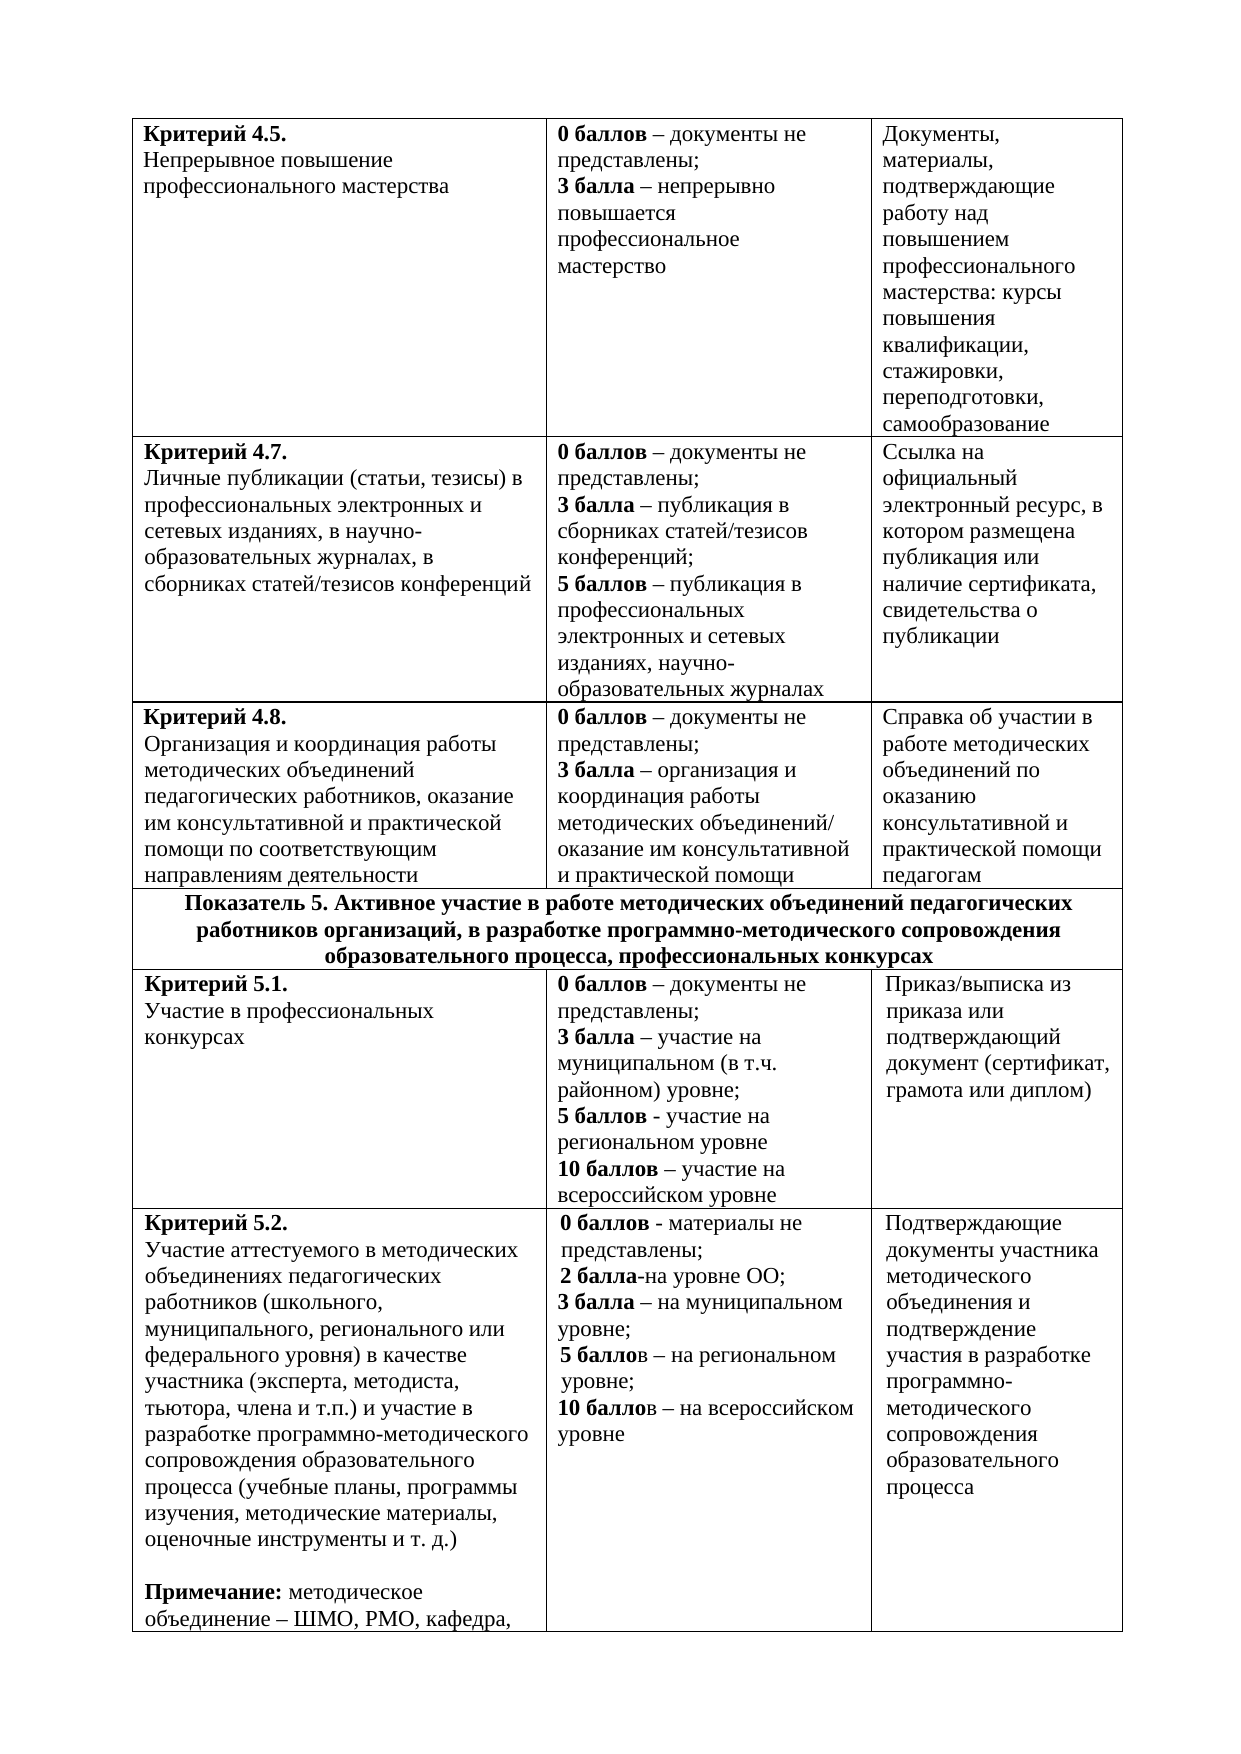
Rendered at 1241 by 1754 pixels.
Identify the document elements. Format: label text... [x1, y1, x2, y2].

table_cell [547, 1209, 871, 1631]
table_cell Критерий 4.8. Организация и координация работы методических объединений педагогических работников, оказание им консультативной и практической помощи по соответствующим направлениям деятельности [133, 703, 546, 888]
table_cell 0 баллов – документы не представлены; 3 балла – публикация в сборниках статей/тезисов конференций; 5 баллов – публикация в профессиональных электронных и сетевых изданиях, научно-образовательных журналах [547, 437, 871, 701]
table_cell 0 баллов – документы не представлены; 3 балла – участие на муниципальном (в т.ч. районном) уровне; 5 баллов - участие на региональном уровне 10 баллов – участие на всероссийском уровне [547, 970, 871, 1207]
table_cell Критерий 5.1. Участие в профессиональных конкурсах [133, 970, 546, 1207]
table_cell Ссылка на официальный электронный ресурс, в котором размещена публикация или наличие сертификата, свидетельства о публикации [872, 437, 1122, 701]
table_cell Показатель 5. Активное участие в работе методических объединений педагогических работников организаций, в разработке программно-методического сопровождения образовательного процесса, профессиональных конкурсах [133, 889, 1122, 968]
table_cell Приказ/выписка из приказа или подтверждающий документ (сертификат, грамота или диплом) [872, 970, 1122, 1207]
table_cell Справка об участии в работе методических объединений по оказанию консультативной и практической помощи педагогам [872, 703, 1122, 888]
table_cell 0 баллов – документы не представлены; 3 балла – организация и координация работы методических объединений/ оказание им консультативной и практической помощи [547, 703, 871, 888]
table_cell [872, 1209, 1122, 1631]
table_cell Критерий 4.7. Личные публикации (статьи, тезисы) в профессиональных электронных и сетевых изданиях, в научно-образовательных журналах, в сборниках статей/тезисов конференций [133, 437, 546, 701]
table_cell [133, 1209, 546, 1631]
table_cell Критерий 4.5. Непрерывное повышение профессионального мастерства [133, 119, 546, 436]
table_cell Документы, материалы, подтверждающие работу над повышением профессионального мастерства: курсы повышения квалификации, стажировки, переподготовки, самообразование [872, 119, 1122, 436]
table_cell 0 баллов – документы не представлены; 3 балла – непрерывно повышается профессиональное мастерство [547, 119, 871, 436]
